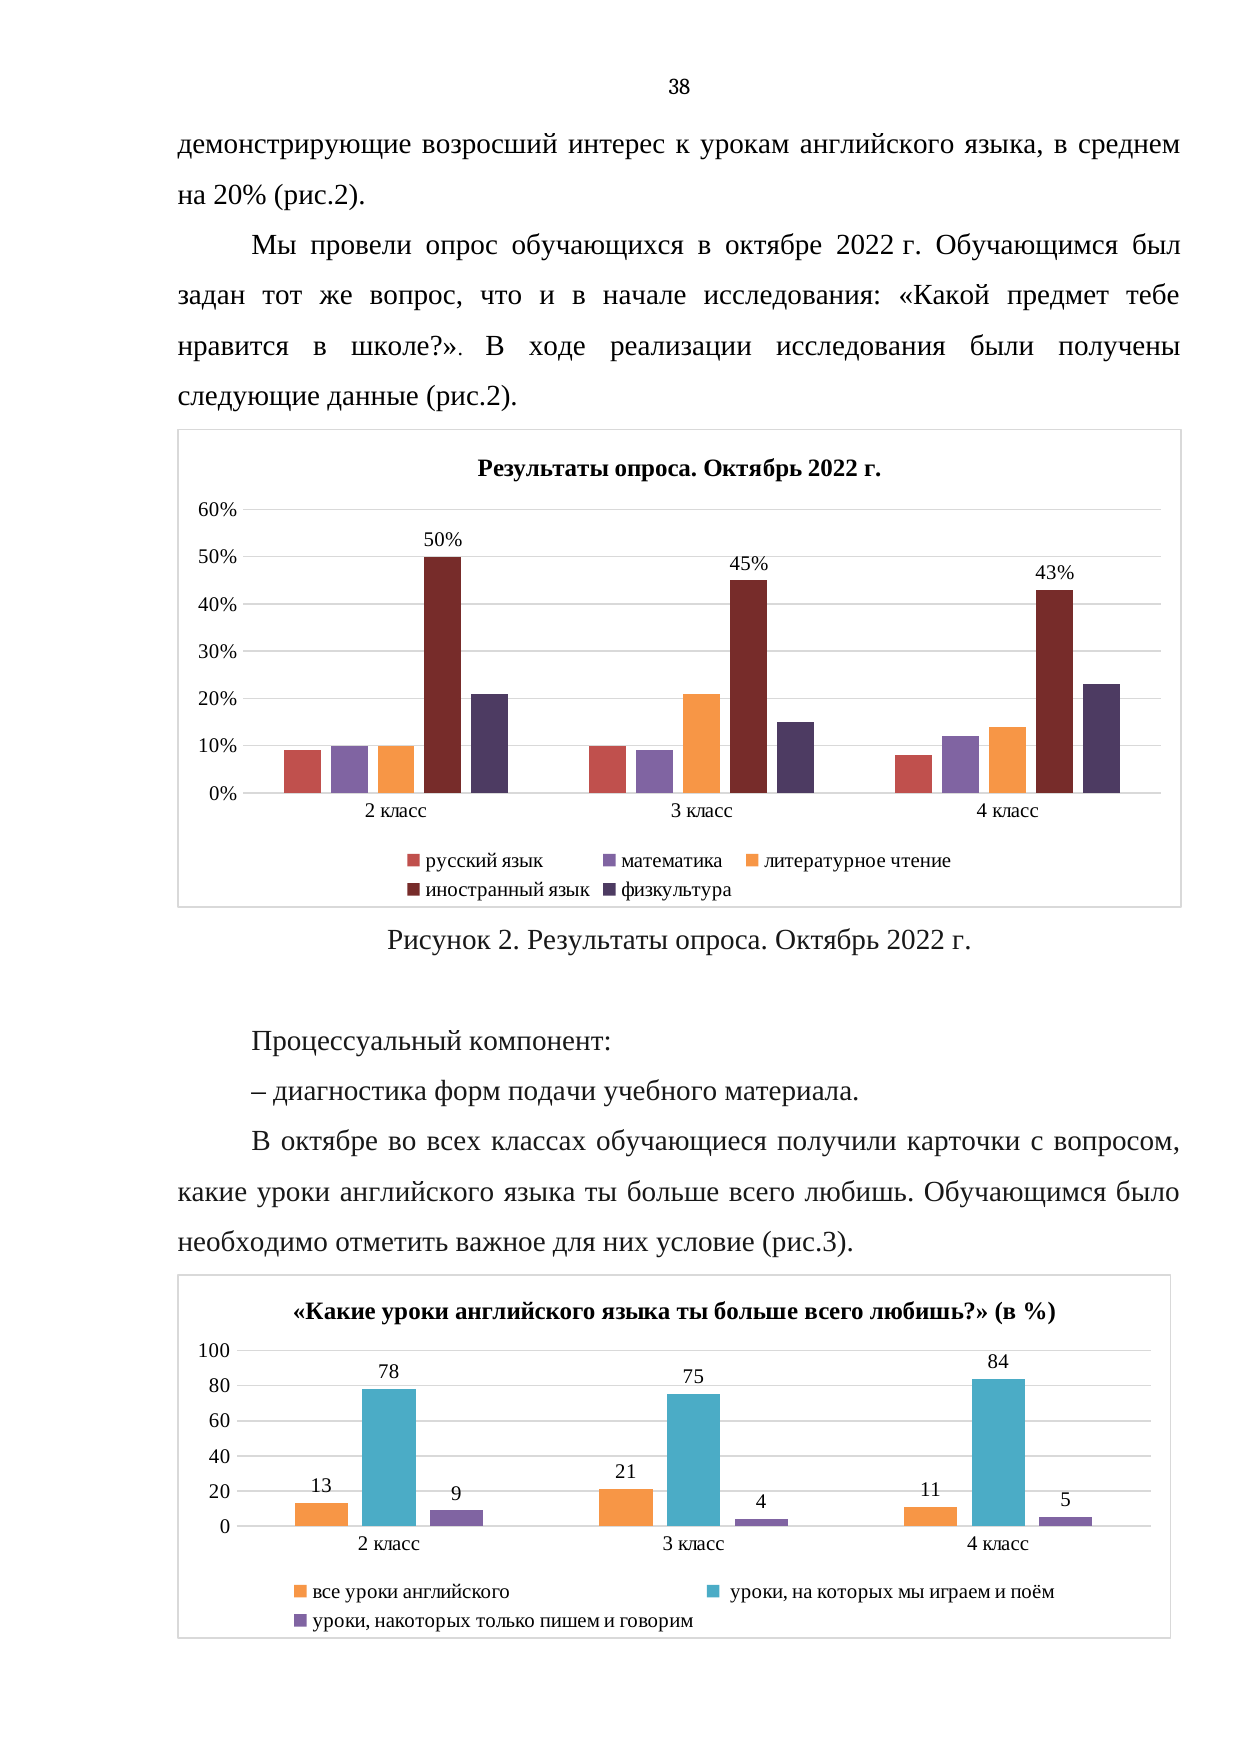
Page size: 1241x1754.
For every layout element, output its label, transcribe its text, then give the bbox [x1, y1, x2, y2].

text В октябре во всех классах обучающиеся получили карточки с вопросом, какие уроки английского языка ты больше всего любишь. Обучающимся было необходимо отметить важное для них условие (рис.3). [177, 1123, 1181, 1257]
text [177, 127, 1181, 210]
text – диагностика форм подачи учебного материала. [177, 1073, 1181, 1107]
text Мы провели опрос обучающихся в октябре 2022 г. Обучающимся был задан тот же вопрос, что и в начале исследования: «Какой предмет тебе нравится в школе?». В ходе реализации исследования были получены следующие данные (рис.2). [177, 227, 1181, 412]
text Процессуальный компонент: [177, 1023, 1181, 1056]
text Рисунок 2. Результаты опроса. Октябрь 2022 г. [177, 922, 1181, 956]
